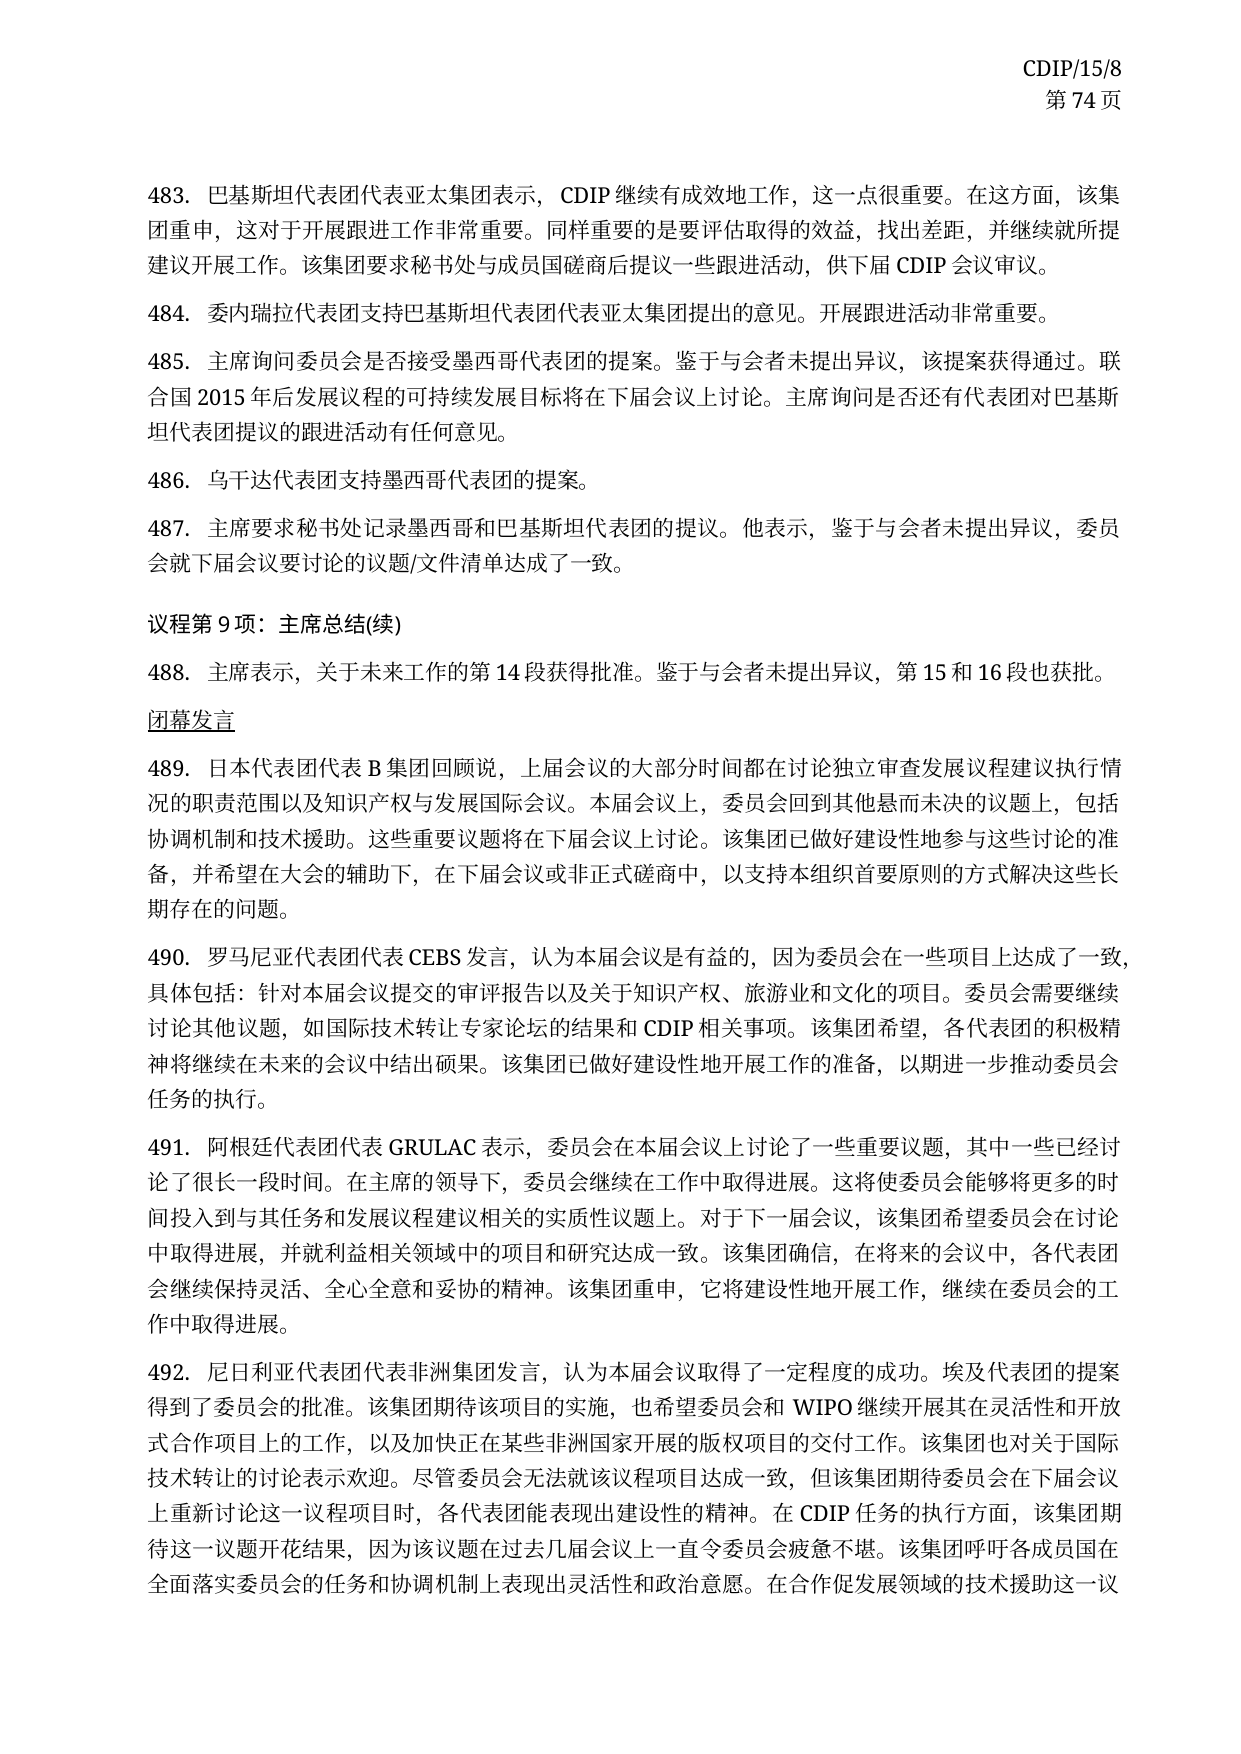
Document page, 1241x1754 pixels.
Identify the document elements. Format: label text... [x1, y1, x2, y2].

list . 乌干达代表团支持墨西哥代表团的提案。 [148, 459, 1122, 495]
list . 主席要求秘书处记录墨西哥和巴基斯坦代表团的提议。他表示，鉴于与会者未提出异议，委员会就下届会议要讨论的议题/文件清单达成了一致。 [148, 507, 1122, 578]
list . 日本代表团代表B集团回顾说，上届会议的大部分时间都在讨论独立审查发展议程建议执行情况的职责范围以及知识产权与发展国际会议。本届会议上，委员会回到其他悬而未决的议题上，包括协调机制和技术援助。这些重要议题将在下届会议上讨论。该集团已做好建设性地参与这些讨论的准备，并希望在大会的辅助下，在下届会议或非正式磋商中，以支持本组织首要原则的方式解决这些长期存在的问题。 [148, 747, 1122, 924]
list . 委内瑞拉代表团支持巴基斯坦代表团代表亚太集团提出的意见。开展跟进活动非常重要。 [148, 293, 1122, 328]
text 议程第9项：主席总结(续) [148, 603, 1122, 639]
list . 阿根廷代表团代表GRULAC表示，委员会在本届会议上讨论了一些重要议题，其中一些已经讨论了很长一段时间。在主席的领导下，委员会继续在工作中取得进展。这将使委员会能够将更多的时间投入到与其任务和发展议程建议相关的实质性议题上。对于下一届会议，该集团希望委员会在讨论中取得进展，并就利益相关领域中的项目和研究达成一致。该集团确信，在将来的会议中，各代表团会继续保持灵活、全心全意和妥协的精神。该集团重申，它将建设性地开展工作，继续在委员会的工作中取得进展。 [148, 1126, 1122, 1339]
list . 主席表示，关于未来工作的第14段获得批准。鉴于与会者未提出异议，第15和16段也获批。 [148, 651, 1122, 687]
text 闭幕发言 [148, 699, 1122, 734]
list . 巴基斯坦代表团代表亚太集团表示，CDIP继续有成效地工作，这一点很重要。在这方面，该集团重申，这对于开展跟进工作非常重要。同样重要的是要评估取得的效益，找出差距，并继续就所提建议开展工作。该集团要求秘书处与成员国磋商后提议一些跟进活动，供下届CDIP会议审议。 [148, 174, 1122, 280]
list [148, 1351, 1122, 1599]
list . 罗马尼亚代表团代表CEBS发言，认为本届会议是有益的，因为委员会在一些项目上达成了一致，具体包括：针对本届会议提交的审评报告以及关于知识产权、旅游业和文化的项目。委员会需要继续讨论其他议题，如国际技术转让专家论坛的结果和CDIP相关事项。该集团希望，各代表团的积极精神将继续在未来的会议中结出硕果。该集团已做好建设性地开展工作的准备，以期进一步推动委员会任务的执行。 [148, 937, 1122, 1114]
list . 主席询问委员会是否接受墨西哥代表团的提案。鉴于与会者未提出异议，该提案获得通过。联合国2015年后发展议程的可持续发展目标将在下届会议上讨论。主席询问是否还有代表团对巴基斯坦代表团提议的跟进活动有任何意见。 [148, 341, 1122, 447]
